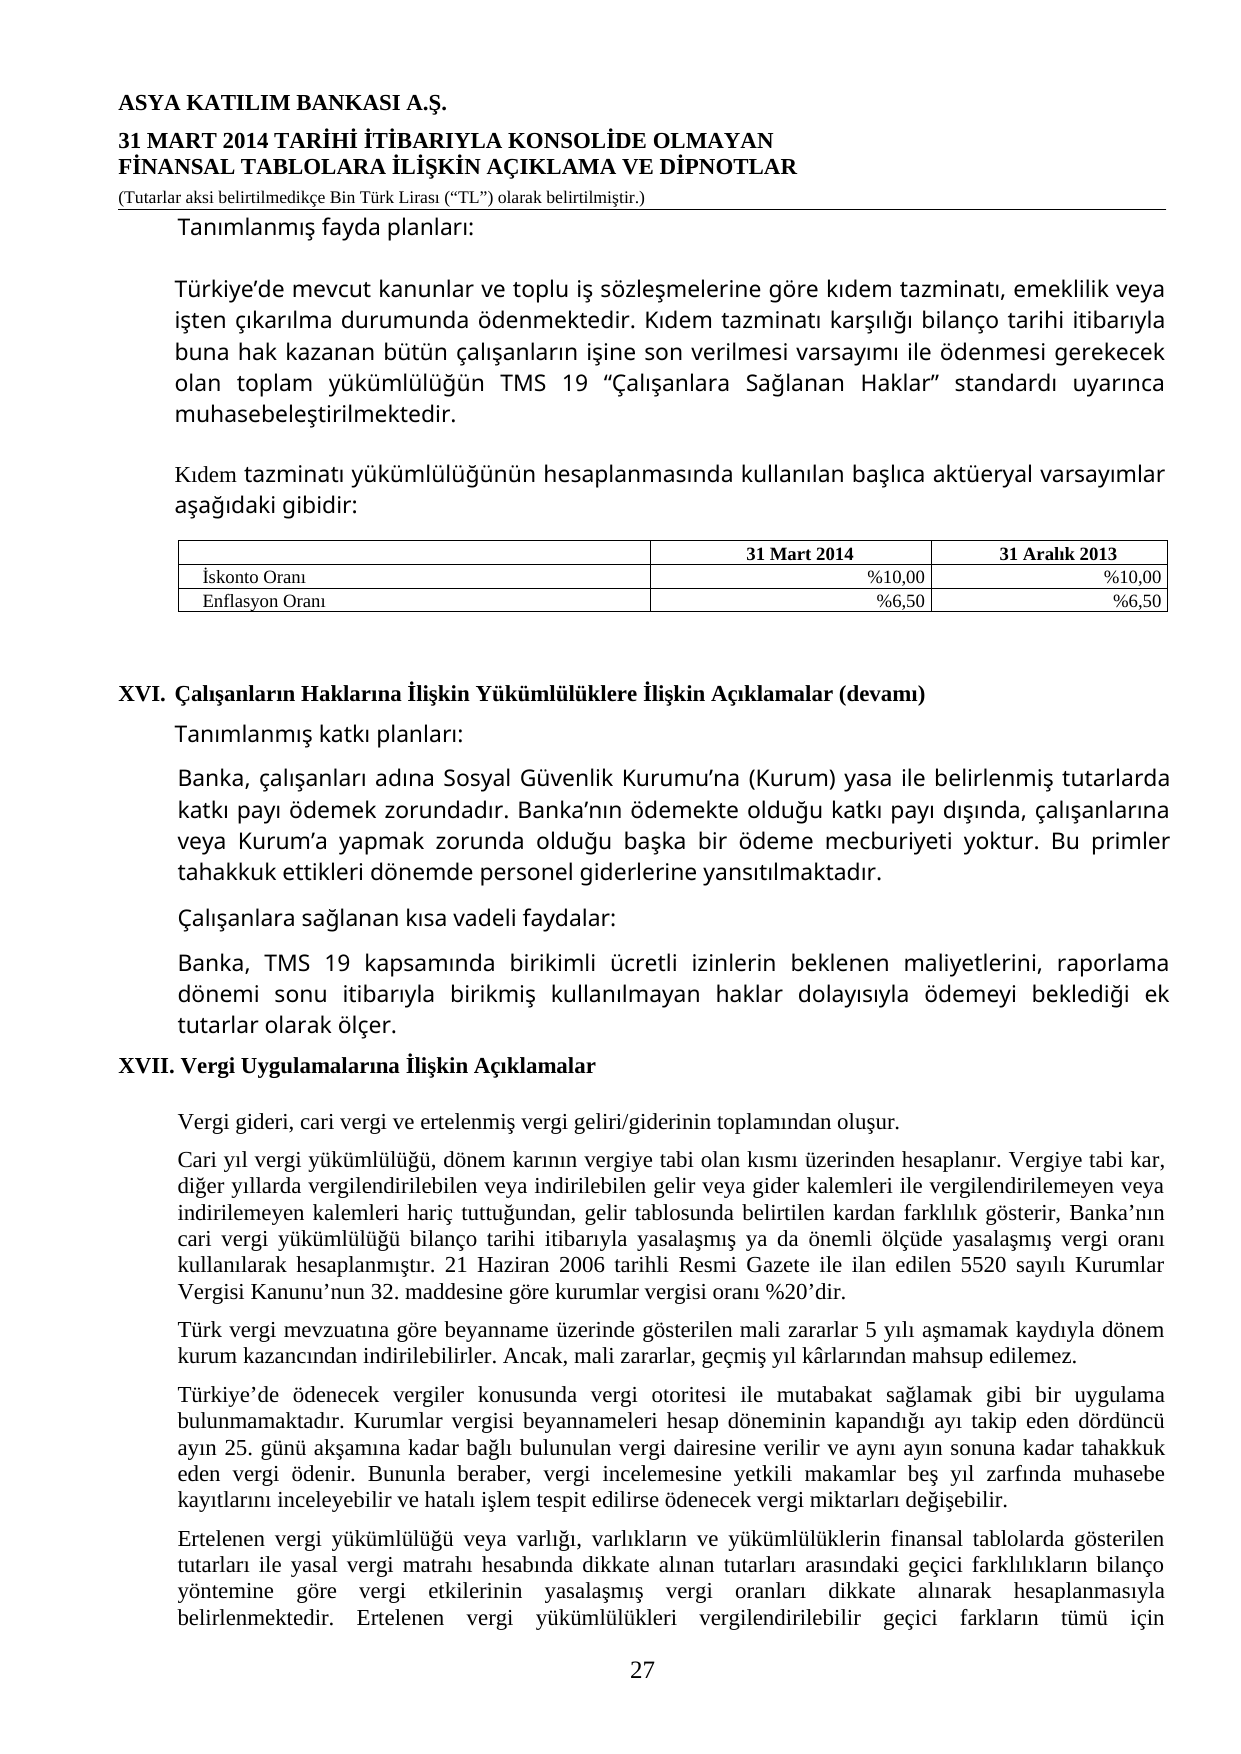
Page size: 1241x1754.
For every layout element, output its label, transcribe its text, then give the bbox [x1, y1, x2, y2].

text Türk vergi mevzuatına göre beyanname üzerinde gösterilen mali zararlar 5 yılı aşmamak kaydıyla dönem kurum kazancından indirilebilirler. Ancak, mali zararlar, geçmiş yıl kârlarından mahsup edilemez. [177, 1316, 1166, 1369]
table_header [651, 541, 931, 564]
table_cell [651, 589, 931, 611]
text Kıdem tazminatı yükümlülüğünün hesaplanmasında kullanılan başlıca aktüeryal varsayımlar aşağıdaki gibidir: [174, 458, 1166, 520]
text Tanımlanmış katkı planları: [118, 718, 1159, 748]
text Cari yıl vergi yükümlülüğü, dönem karının vergiye tabi olan kısmı üzerinden hesaplanır. Vergiye tabi kar, diğer yıllarda vergilendirilebilen veya indirilebilen gelir veya gider kalemleri ile vergilendirilemeyen veya indirilemeyen kalemleri hariç tuttuğundan, gelir tablosunda belirtilen kardan farklılık gösterir, Banka’nın cari vergi yükümlülüğü bilanço tarihi itibarıyla yasalaşmış ya da önemli ölçüde yasalaşmış vergi oranı kullanılarak hesaplanmıştır. 21 Haziran 2006 tarihli Resmi Gazete ile ilan edilen 5520 sayılı Kurumlar Vergisi Kanunu’nun 32. maddesine göre kurumlar vergisi oranı %20’dir. [177, 1146, 1166, 1304]
text Tanımlanmış fayda planları: [174, 210, 1166, 242]
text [177, 1524, 1166, 1630]
text Türkiye’de mevcut kanunlar ve toplu iş sözleşmelerine göre kıdem tazminatı, emeklilik veya işten çıkarılma durumunda ödenmektedir. Kıdem tazminatı karşılığı bilanço tarihi itibarıyla buna hak kazanan bütün çalışanların işine son verilmesi varsayımı ile ödenmesi gerekecek olan toplam yükümlülüğün TMS 19 “Çalışanlara Sağlanan Haklar” standardı uyarınca muhasebeleştirilmektedir. [174, 273, 1166, 429]
text Türkiye’de ödenecek vergiler konusunda vergi otoritesi ile mutabakat sağlamak gibi bir uygulama bulunmamaktadır. Kurumlar vergisi beyannameleri hesap döneminin kapandığı ayı takip eden dördüncü ayın 25. günü akşamına kadar bağlı bulunulan vergi dairesine verilir ve aynı ayın sonuna kadar tahakkuk eden vergi ödenir. Bununla beraber, vergi incelemesine yetkili makamlar beş yıl zarfında muhasebe kayıtlarını inceleyebilir ve hatalı işlem tespit edilirse ödenecek vergi miktarları değişebilir. [177, 1381, 1166, 1513]
text Banka, TMS 19 kapsamında birikimli ücretli izinlerin beklenen maliyetlerini, raporlama dönemi sonu itibarıyla birikmiş kullanılmayan haklar dolayısıyla ödemeyi beklediği ek tutarlar olarak ölçer. [118, 947, 1171, 1041]
text XVI. Çalışanların Haklarına İlişkin Yükümlülüklere İlişkin Açıklamalar (devamı) [118, 681, 1159, 706]
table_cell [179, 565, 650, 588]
text XVII. Vergi Uygulamalarına İlişkin Açıklamalar [118, 1053, 1171, 1079]
text Çalışanlara sağlanan kısa vadeli faydalar: [118, 901, 1171, 933]
text Banka, çalışanları adına Sosyal Güvenlik Kurumu’na (Kurum) yasa ile belirlenmiş tutarlarda katkı payı ödemek zorundadır. Banka’nın ödemekte olduğu katkı payı dışında, çalışanlarına veya Kurum’a yapmak zorunda olduğu başka bir ödeme mecburiyeti yoktur. Bu primler tahakkuk ettikleri dönemde personel giderlerine yansıtılmaktadır. [177, 762, 1171, 887]
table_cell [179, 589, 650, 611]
text Vergi gideri, cari vergi ve ertelenmiş vergi geliri/giderinin toplamından oluşur. [177, 1108, 1159, 1134]
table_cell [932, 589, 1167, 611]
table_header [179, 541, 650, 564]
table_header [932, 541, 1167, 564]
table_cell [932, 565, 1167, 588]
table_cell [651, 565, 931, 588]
